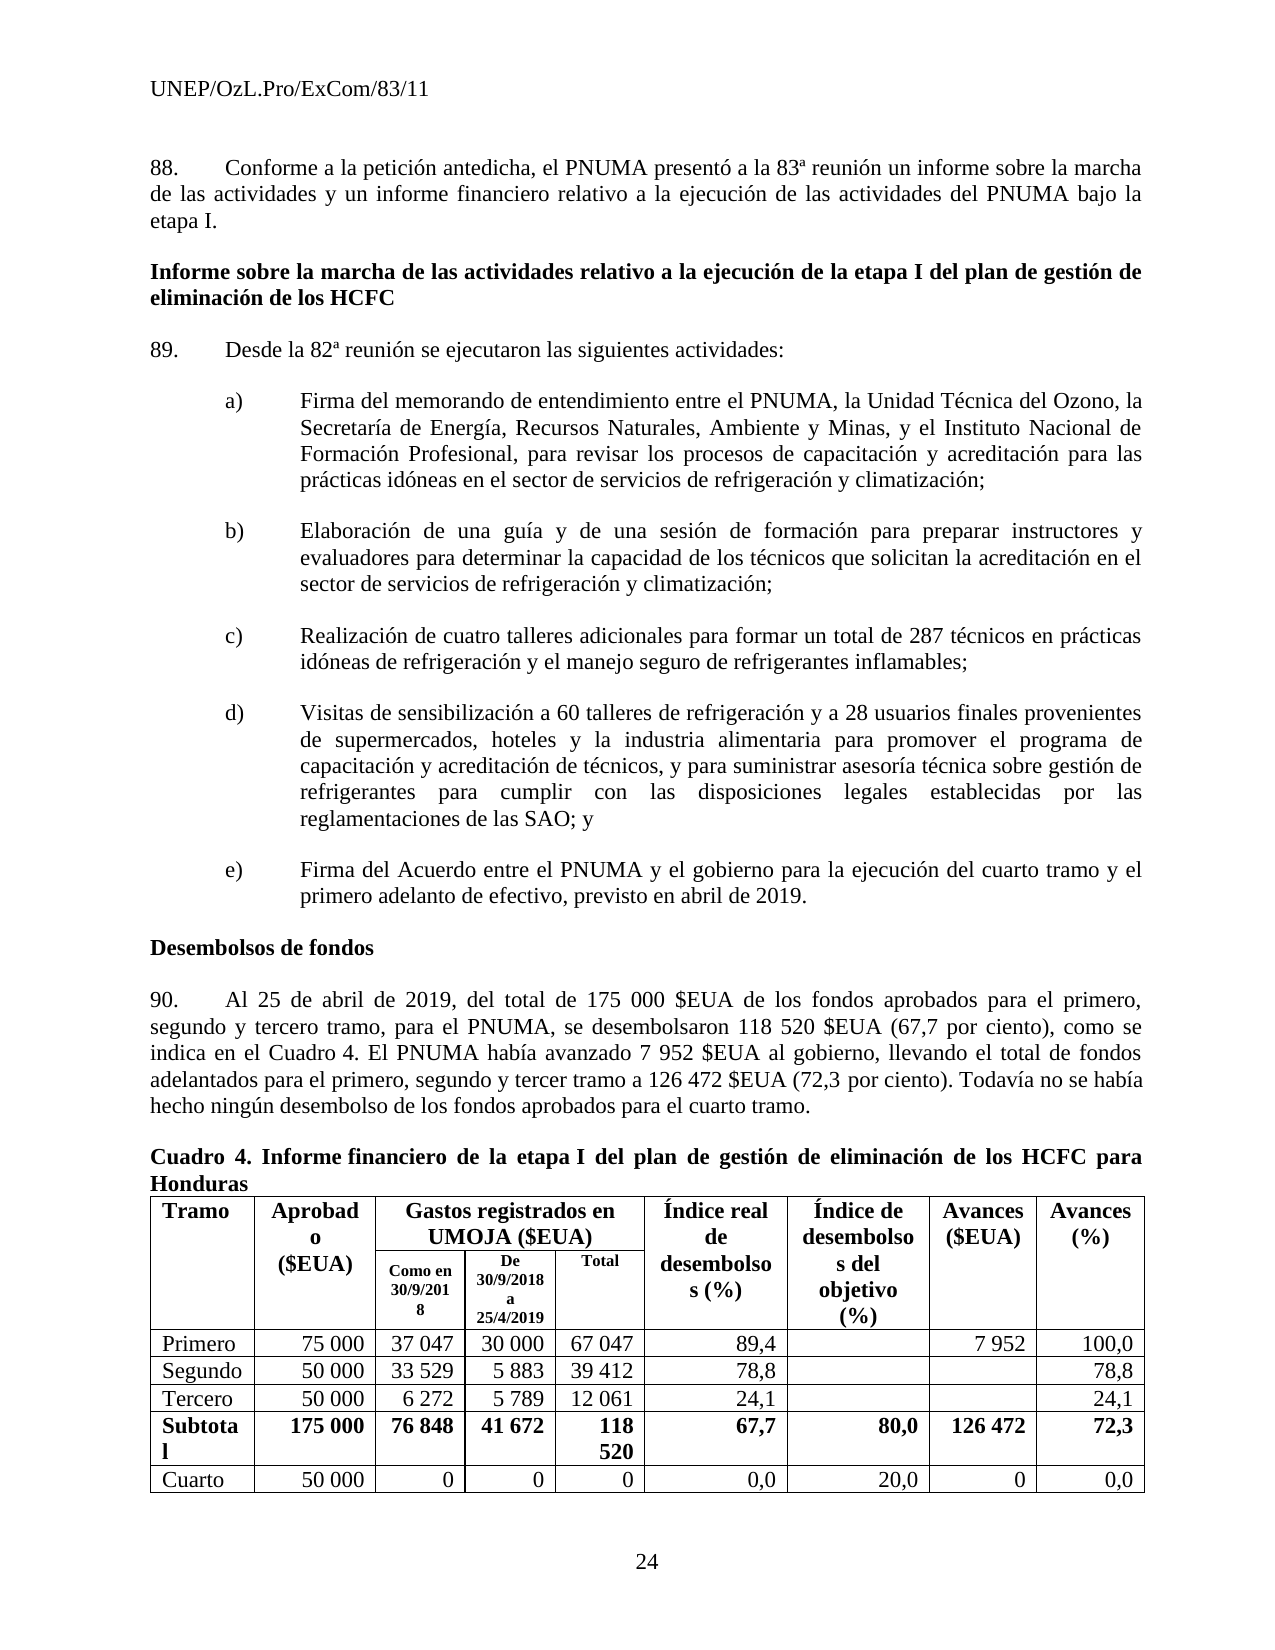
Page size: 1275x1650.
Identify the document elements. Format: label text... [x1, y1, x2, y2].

table_cell Segundo [151, 1357, 254, 1384]
table_cell Tercero [151, 1385, 254, 1411]
table_cell 24,1 [1037, 1385, 1144, 1411]
table_header Avances ($EUA) [930, 1197, 1036, 1329]
table_cell Subtotal [151, 1412, 254, 1465]
subtitle Visitas de sensibilización a 60 talleres de refrigeración y a 28 usuarios finales provenientes de supermercados, hoteles y la industria alimentaria para promover el programa de capacitación y acreditación de técnicos, y para suministrar asesoría técnica sobre gestión de refrigerantes para cumplir con las disposiciones legales establecidas por las reglamentaciones de las SAO; y [225, 699, 1144, 831]
table_cell [788, 1357, 929, 1384]
table_cell 0 [376, 1466, 464, 1492]
table_cell 37 047 [376, 1330, 464, 1356]
subtitle Firma del Acuerdo entre el PNUMA y el gobierno para la ejecución del cuarto tramo y el primero adelanto de efectivo, previsto en abril de 2019. [225, 856, 1144, 909]
table_cell 50 000 [255, 1385, 375, 1411]
table_cell 0,0 [645, 1466, 787, 1492]
table_cell 75 000 [255, 1330, 375, 1356]
table_cell 39 412 [556, 1357, 644, 1384]
table_cell 72,3 [1037, 1412, 1144, 1465]
table_cell 50 000 [255, 1466, 375, 1492]
table_cell [930, 1385, 1036, 1411]
table_cell [788, 1385, 929, 1411]
table_cell 118 520 [556, 1412, 644, 1465]
table_cell 0 [466, 1466, 555, 1492]
subtitle Firma del memorando de entendimiento entre el PNUMA, la Unidad Técnica del Ozono, la Secretaría de Energía, Recursos Naturales, Ambiente y Minas, y el Instituto Nacional de Formación Profesional, para revisar los procesos de capacitación y acreditación para las prácticas idóneas en el sector de servicios de refrigeración y climatización; [225, 387, 1144, 493]
table_header Gastos registrados en UMOJA ($EUA) [376, 1197, 644, 1250]
table_cell 24,1 [645, 1385, 787, 1411]
table_cell 41 672 [466, 1412, 555, 1465]
table_cell 5 883 [466, 1357, 555, 1384]
table_cell 7 952 [930, 1330, 1036, 1356]
table_header Tramo [151, 1197, 254, 1329]
text Desembolsos de fondos [150, 934, 1144, 960]
text Informe sobre la marcha de las actividades relativo a la ejecución de la etapa I del plan de gestión de eliminación de los HCFC [150, 258, 1144, 311]
table_cell [930, 1357, 1036, 1384]
table_cell Como en 30/9/2018 [376, 1251, 464, 1329]
list Desde la 82ª reunión se ejecutaron las siguientes actividades: [150, 336, 1144, 362]
table_header Aprobado ($EUA) [255, 1197, 375, 1329]
table_cell 89,4 [645, 1330, 787, 1356]
table_cell De 30/9/2018 a 25/4/2019 [466, 1251, 555, 1329]
table_cell 78,8 [1037, 1357, 1144, 1384]
table_cell Primero [151, 1330, 254, 1356]
table_cell 33 529 [376, 1357, 464, 1384]
table_cell 76 848 [376, 1412, 464, 1465]
table_header Índice de desembolsos del objetivo (%) [788, 1197, 929, 1329]
table_header Avances (%) [1037, 1197, 1144, 1329]
list Conforme a la petición antedicha, el PNUMA presentó a la 83ª reunión un informe sobre la marcha de las actividades y un informe financiero relativo a la ejecución de las actividades del PNUMA bajo la etapa I. [150, 154, 1144, 233]
table_cell 67,7 [645, 1412, 787, 1465]
subtitle Realización de cuatro talleres adicionales para formar un total de 287 técnicos en prácticas idóneas de refrigeración y el manejo seguro de refrigerantes inflamables; [225, 622, 1144, 674]
table_cell 30 000 [466, 1330, 555, 1356]
table_cell 0,0 [1037, 1466, 1144, 1492]
table_cell 0 [556, 1466, 644, 1492]
table_cell 0 [930, 1466, 1036, 1492]
table_cell 20,0 [788, 1466, 929, 1492]
table_cell Total [556, 1251, 644, 1329]
table_cell Cuarto [151, 1466, 254, 1492]
table_cell 78,8 [645, 1357, 787, 1384]
list Al 25 de abril de 2019, del total de 175 000 $EUA de los fondos aprobados para el primero, segundo y tercero tramo, para el PNUMA, se desembolsaron 118 520 $EUA (67,7 por ciento), como se indica en el Cuadro 4. El PNUMA había avanzado 7 952 $EUA al gobierno, llevando el total de fondos adelantados para el primero, segundo y tercer tramo a 126 472 $EUA (72,3 por ciento). Todavía no se había hecho ningún desembolso de los fondos aprobados para el cuarto tramo. [150, 987, 1144, 1118]
subtitle Elaboración de una guía y de una sesión de formación para preparar instructores y evaluadores para determinar la capacidad de los técnicos que solicitan la acreditación en el sector de servicios de refrigeración y climatización; [225, 518, 1144, 597]
table_cell 5 789 [466, 1385, 555, 1411]
table_cell 126 472 [930, 1412, 1036, 1465]
text Cuadro 4. Informe financiero de la etapa I del plan de gestión de eliminación de los HCFC para Honduras [150, 1143, 1144, 1196]
table_header Índice real de desembolsos (%) [645, 1197, 787, 1329]
table_cell 67 047 [556, 1330, 644, 1356]
table_cell 80,0 [788, 1412, 929, 1465]
table_cell [788, 1330, 929, 1356]
table_cell 50 000 [255, 1357, 375, 1384]
table_cell 100,0 [1037, 1330, 1144, 1356]
table_cell 12 061 [556, 1385, 644, 1411]
table_cell 6 272 [376, 1385, 464, 1411]
table_cell 175 000 [255, 1412, 375, 1465]
